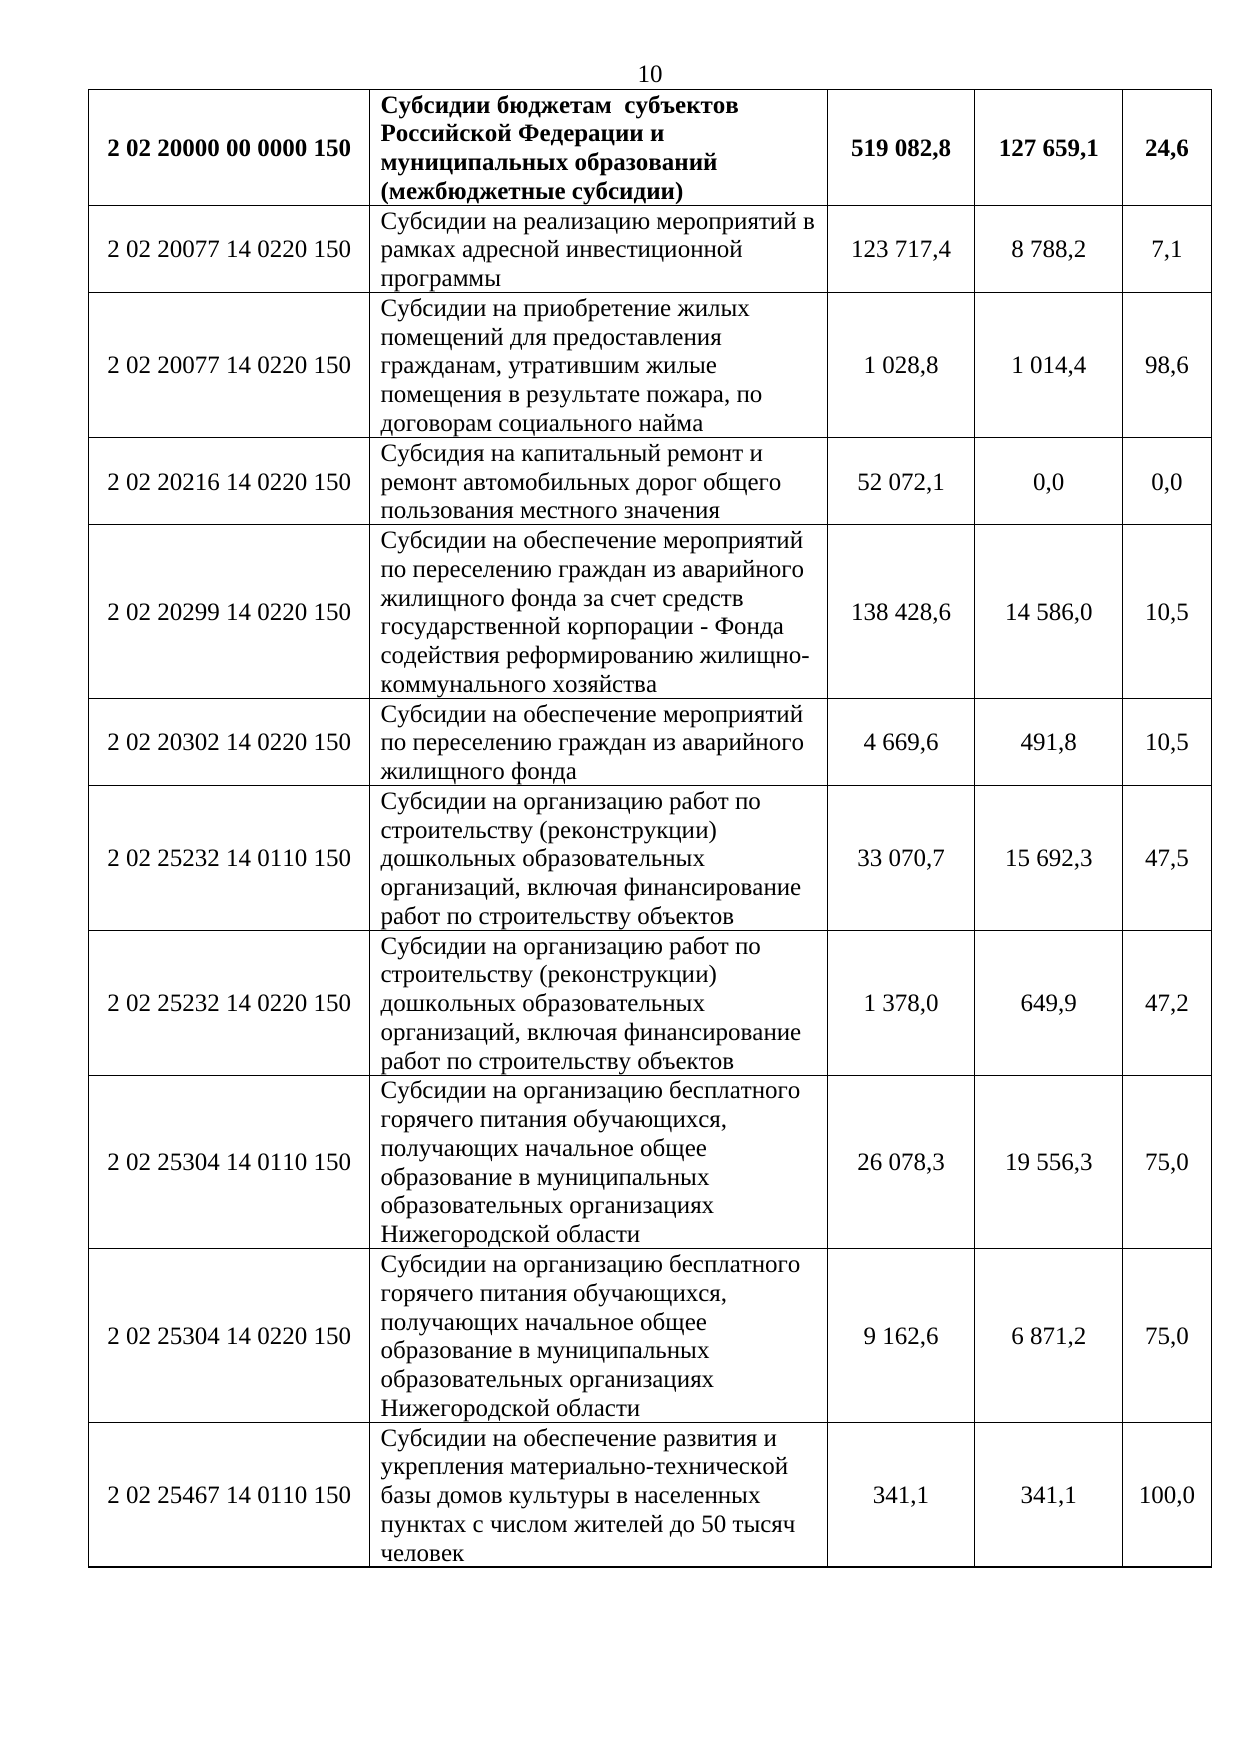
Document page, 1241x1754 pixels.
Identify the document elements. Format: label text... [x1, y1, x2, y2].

table_cell 2 02 25232 14 0220 150 [89, 931, 369, 1074]
table_cell 47,5 [1123, 786, 1211, 930]
table_cell Субсидии на реализацию мероприятий в рамках адресной инвестиционной программы [370, 206, 827, 292]
table_cell 1 028,8 [828, 293, 974, 437]
table_cell 10,5 [1123, 525, 1211, 698]
table_cell 2 02 20000 00 0000 150 [89, 90, 369, 205]
table_cell 9 162,6 [828, 1249, 974, 1422]
table_cell 127 659,1 [975, 90, 1122, 205]
table_cell 0,0 [975, 438, 1122, 524]
table_cell Субсидии на организацию бесплатного горячего питания обучающихся, получающих начальное общее образование в муниципальных образовательных организациях Нижегородской области [370, 1249, 827, 1422]
table_cell 2 02 20302 14 0220 150 [89, 699, 369, 785]
table_cell 75,0 [1123, 1076, 1211, 1248]
table_cell 52 072,1 [828, 438, 974, 524]
table_cell 1 378,0 [828, 931, 974, 1074]
table_cell 8 788,2 [975, 206, 1122, 292]
table_cell 341,1 [828, 1423, 974, 1566]
table_cell Субсидии на обеспечение мероприятий по переселению граждан из аварийного жилищного фонда [370, 699, 827, 785]
table_cell 98,6 [1123, 293, 1211, 437]
table_cell 15 692,3 [975, 786, 1122, 930]
table_cell 138 428,6 [828, 525, 974, 698]
table_cell 123 717,4 [828, 206, 974, 292]
table_cell Субсидии на организацию работ по строительству (реконструкции) дошкольных образовательных организаций, включая финансирование работ по строительству объектов [370, 931, 827, 1074]
table_cell 519 082,8 [828, 90, 974, 205]
table_cell 491,8 [975, 699, 1122, 785]
table_cell 2 02 20299 14 0220 150 [89, 525, 369, 698]
table_cell Субсидии бюджетам субъектов Российской Федерации и муниципальных образований (межбюджетные субсидии) [370, 90, 827, 205]
table_cell 2 02 25467 14 0110 150 [89, 1423, 369, 1566]
table_cell 75,0 [1123, 1249, 1211, 1422]
table_cell 100,0 [1123, 1423, 1211, 1566]
table_cell 6 871,2 [975, 1249, 1122, 1422]
table_cell 14 586,0 [975, 525, 1122, 698]
table_cell 26 078,3 [828, 1076, 974, 1248]
table_cell 2 02 25304 14 0220 150 [89, 1249, 369, 1422]
table_cell 649,9 [975, 931, 1122, 1074]
table_cell 4 669,6 [828, 699, 974, 785]
table_cell 24,6 [1123, 90, 1211, 205]
table_cell 47,2 [1123, 931, 1211, 1074]
table_cell 341,1 [975, 1423, 1122, 1566]
table_cell 1 014,4 [975, 293, 1122, 437]
table_cell Субсидии на приобретение жилых помещений для предоставления гражданам, утратившим жилые помещения в результате пожара, по договорам социального найма [370, 293, 827, 437]
table_cell 2 02 25232 14 0110 150 [89, 786, 369, 930]
table_cell 33 070,7 [828, 786, 974, 930]
table_cell Субсидии на организацию бесплатного горячего питания обучающихся, получающих начальное общее образование в муниципальных образовательных организациях Нижегородской области [370, 1076, 827, 1248]
table_cell 7,1 [1123, 206, 1211, 292]
table_cell 2 02 20077 14 0220 150 [89, 206, 369, 292]
table_cell 0,0 [1123, 438, 1211, 524]
table_cell 2 02 20077 14 0220 150 [89, 293, 369, 437]
table_cell Субсидия на капитальный ремонт и ремонт автомобильных дорог общего пользования местного значения [370, 438, 827, 524]
table_cell Субсидии на организацию работ по строительству (реконструкции) дошкольных образовательных организаций, включая финансирование работ по строительству объектов [370, 786, 827, 930]
table_cell 2 02 25304 14 0110 150 [89, 1076, 369, 1248]
table_cell 2 02 20216 14 0220 150 [89, 438, 369, 524]
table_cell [370, 1423, 827, 1566]
table_cell Субсидии на обеспечение мероприятий по переселению граждан из аварийного жилищного фонда за счет средств государственной корпорации - Фонда содействия реформированию жилищно-коммунального хозяйства [370, 525, 827, 698]
table_cell 10,5 [1123, 699, 1211, 785]
table_cell 19 556,3 [975, 1076, 1122, 1248]
